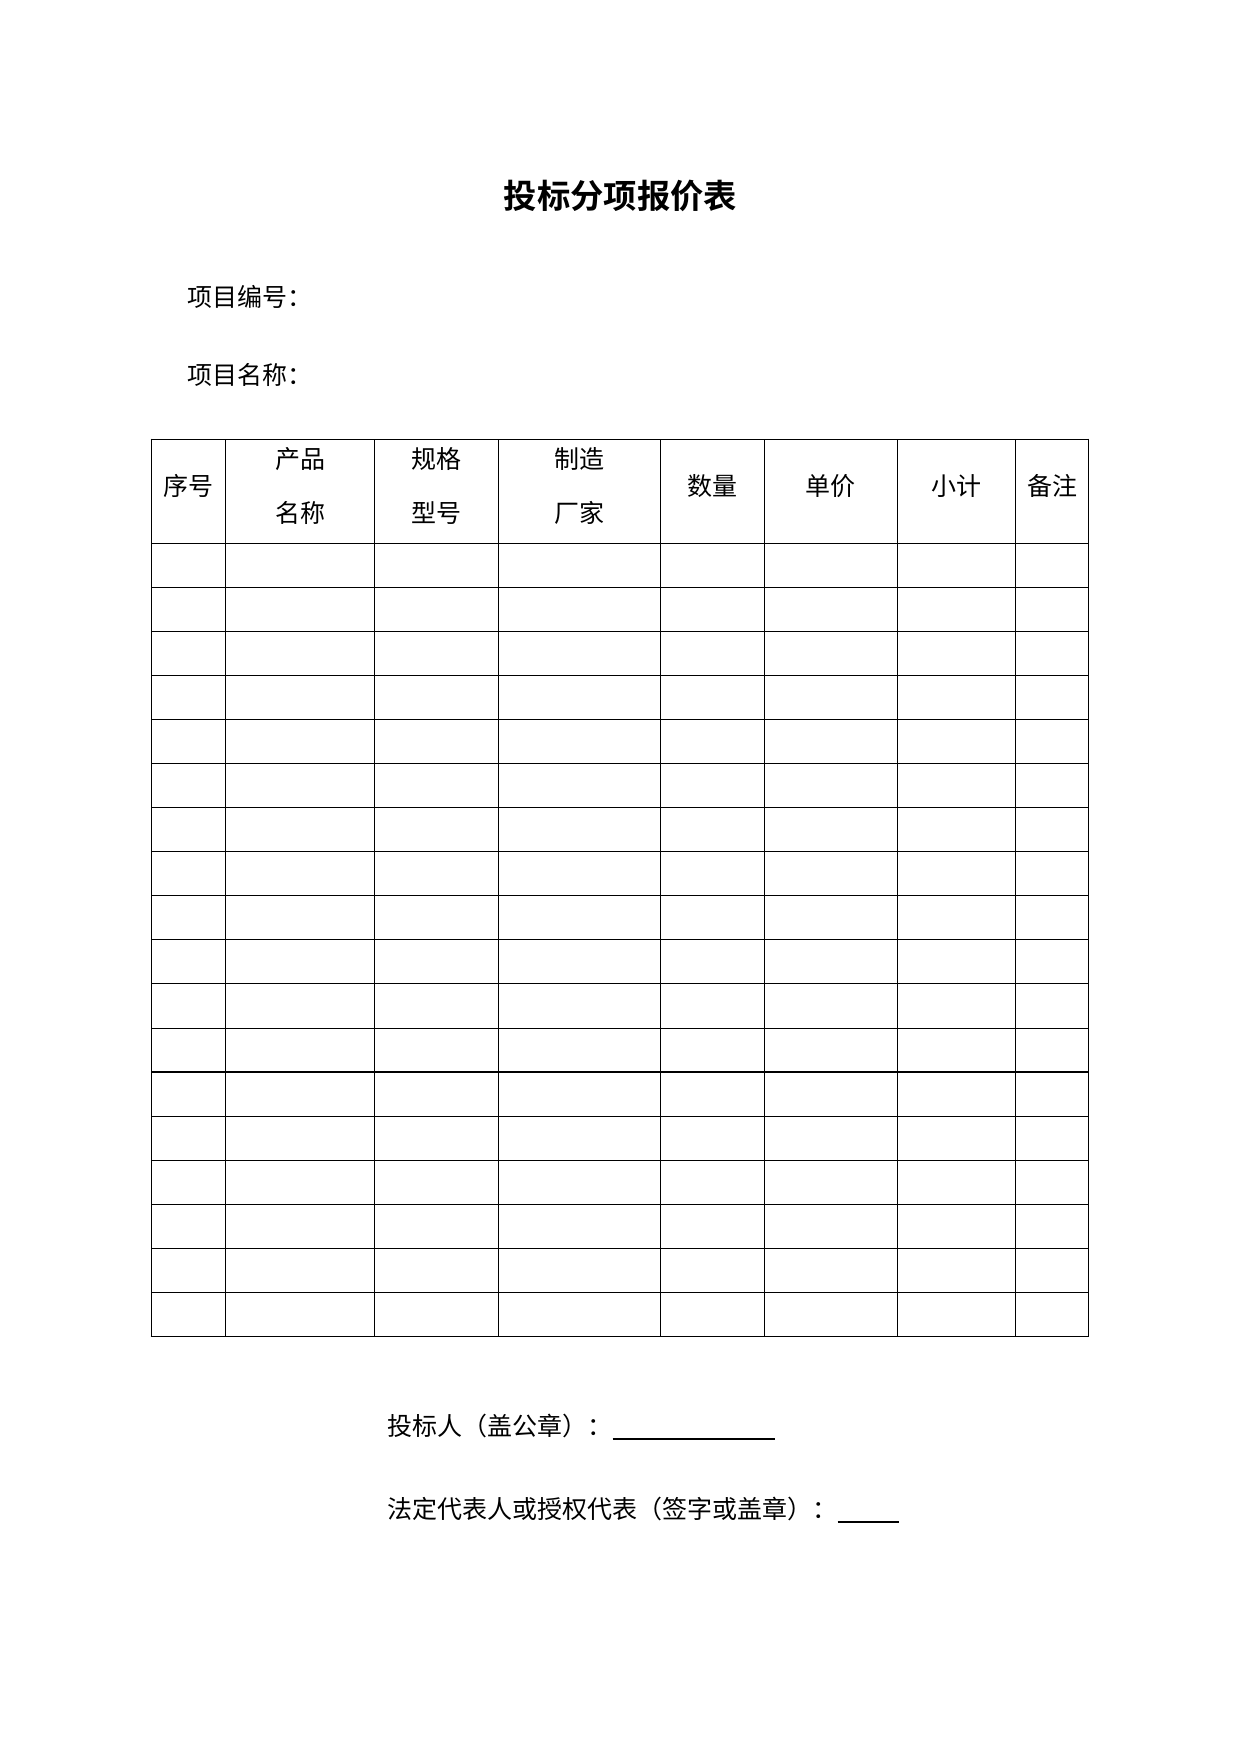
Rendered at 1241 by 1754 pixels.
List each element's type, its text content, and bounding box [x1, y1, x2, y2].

table_cell [226, 1073, 374, 1116]
table_cell [375, 588, 498, 631]
table_cell [226, 1293, 374, 1336]
table_cell [152, 588, 225, 631]
table_cell [226, 676, 374, 719]
table_cell [152, 720, 225, 763]
table_header 规格 型号 [375, 440, 498, 543]
table_cell [152, 852, 225, 895]
table_cell [661, 676, 764, 719]
table_cell [765, 896, 897, 939]
table_cell [661, 808, 764, 851]
table_cell [765, 1293, 897, 1336]
table_cell [375, 808, 498, 851]
table_cell [661, 984, 764, 1027]
table_cell [499, 808, 660, 851]
table_cell [765, 676, 897, 719]
subtitle 投标分项报价表 [187, 162, 1053, 227]
table_cell [226, 808, 374, 851]
table_cell [898, 632, 1015, 675]
table_cell [898, 676, 1015, 719]
table_cell [898, 1073, 1015, 1116]
table_cell [499, 984, 660, 1027]
table_cell [661, 632, 764, 675]
table_cell [499, 1205, 660, 1248]
table_cell [499, 1249, 660, 1292]
table_cell [661, 720, 764, 763]
table_cell [1016, 1029, 1088, 1071]
table_cell [765, 632, 897, 675]
table_cell [152, 632, 225, 675]
table_cell [1016, 1161, 1088, 1204]
text 法定代表人或授权代表（签字或盖章）： [187, 1476, 1053, 1541]
table_cell [152, 1249, 225, 1292]
table_header 单价 [765, 440, 897, 543]
table_cell [765, 852, 897, 895]
table_cell [661, 940, 764, 983]
table_cell [661, 588, 764, 631]
table_cell [661, 1073, 764, 1116]
table_cell [1016, 1205, 1088, 1248]
table_cell [375, 720, 498, 763]
table_cell [375, 544, 498, 587]
table_cell [226, 764, 374, 807]
table_cell [765, 940, 897, 983]
table_cell [898, 896, 1015, 939]
table_header 备注 [1016, 440, 1088, 543]
table_cell [661, 852, 764, 895]
table_cell [765, 1029, 897, 1071]
table_cell [152, 1117, 225, 1159]
text 投标人（盖公章）： [187, 1392, 1053, 1457]
table_cell [152, 940, 225, 983]
table_cell [661, 1029, 764, 1071]
table_cell [765, 1249, 897, 1292]
table_cell [765, 764, 897, 807]
table_cell [152, 676, 225, 719]
table_cell [661, 1293, 764, 1336]
table_cell [898, 940, 1015, 983]
text 项目编号： [187, 263, 1053, 328]
table_cell [152, 1029, 225, 1071]
table_cell [499, 676, 660, 719]
table_cell [1016, 984, 1088, 1027]
table_cell [152, 1205, 225, 1248]
table_cell [661, 896, 764, 939]
table_header 序号 [152, 440, 225, 543]
table_cell [765, 544, 897, 587]
table_cell [152, 984, 225, 1027]
table_cell [226, 1161, 374, 1204]
table_cell [898, 544, 1015, 587]
table_cell [152, 544, 225, 587]
table_cell [226, 1029, 374, 1071]
table_cell [1016, 940, 1088, 983]
table_cell [765, 1205, 897, 1248]
table_cell [375, 1293, 498, 1336]
table_cell [226, 896, 374, 939]
table_cell [499, 1117, 660, 1159]
table_cell [499, 720, 660, 763]
table_cell [152, 808, 225, 851]
table_cell [499, 1293, 660, 1336]
table_cell [152, 764, 225, 807]
table_cell [1016, 676, 1088, 719]
table_cell [765, 984, 897, 1027]
table_cell [375, 632, 498, 675]
table_cell [661, 1205, 764, 1248]
text 项目名称： [187, 341, 1053, 406]
table_cell [898, 1205, 1015, 1248]
table_cell [765, 720, 897, 763]
table_cell [898, 764, 1015, 807]
table_cell [1016, 1117, 1088, 1159]
table_cell [226, 544, 374, 587]
table_cell [226, 1249, 374, 1292]
table_cell [152, 1161, 225, 1204]
table_cell [226, 720, 374, 763]
table_cell [1016, 544, 1088, 587]
table_cell [1016, 1293, 1088, 1336]
table_cell [375, 764, 498, 807]
table_cell [765, 588, 897, 631]
table_cell [765, 1161, 897, 1204]
table_cell [375, 984, 498, 1027]
table_cell [898, 1029, 1015, 1071]
table_header 数量 [661, 440, 764, 543]
table_cell [898, 588, 1015, 631]
table_cell [375, 896, 498, 939]
table_cell [375, 1161, 498, 1204]
table_cell [499, 852, 660, 895]
table_cell [226, 940, 374, 983]
table_cell [1016, 896, 1088, 939]
table_header 产品 名称 [226, 440, 374, 543]
table_cell [1016, 720, 1088, 763]
table_cell [499, 940, 660, 983]
table_cell [661, 1249, 764, 1292]
table_cell [152, 1073, 225, 1116]
table_cell [499, 1029, 660, 1071]
table_cell [898, 984, 1015, 1027]
table_cell [898, 720, 1015, 763]
table_cell [499, 588, 660, 631]
table_cell [499, 544, 660, 587]
table_cell [375, 676, 498, 719]
table_cell [226, 588, 374, 631]
table_cell [1016, 588, 1088, 631]
table_cell [375, 1029, 498, 1071]
table_cell [226, 1117, 374, 1159]
table_cell [661, 544, 764, 587]
table_cell [499, 896, 660, 939]
table_cell [499, 1073, 660, 1116]
table_cell [152, 896, 225, 939]
table_cell [226, 1205, 374, 1248]
table_cell [898, 808, 1015, 851]
table_cell [1016, 632, 1088, 675]
table_cell [765, 1073, 897, 1116]
table_cell [375, 1205, 498, 1248]
table_cell [375, 1249, 498, 1292]
table_cell [499, 632, 660, 675]
table_header 制造 厂家 [499, 440, 660, 543]
table_cell [226, 852, 374, 895]
table_cell [499, 764, 660, 807]
table_cell [765, 808, 897, 851]
table_cell [375, 1073, 498, 1116]
table_cell [1016, 808, 1088, 851]
table_cell [152, 1293, 225, 1336]
table_cell [1016, 764, 1088, 807]
table_cell [898, 1161, 1015, 1204]
table_cell [898, 852, 1015, 895]
table_cell [661, 764, 764, 807]
table_cell [661, 1161, 764, 1204]
table_cell [375, 852, 498, 895]
table_cell [375, 940, 498, 983]
table_cell [499, 1161, 660, 1204]
table_cell [1016, 1249, 1088, 1292]
table_cell [226, 984, 374, 1027]
table_cell [898, 1117, 1015, 1159]
table_cell [898, 1293, 1015, 1336]
table_cell [661, 1117, 764, 1159]
table_cell [226, 632, 374, 675]
table_cell [375, 1117, 498, 1159]
table_cell [765, 1117, 897, 1159]
table_header 小计 [898, 440, 1015, 543]
table_cell [1016, 852, 1088, 895]
table_cell [898, 1249, 1015, 1292]
table_cell [1016, 1073, 1088, 1116]
